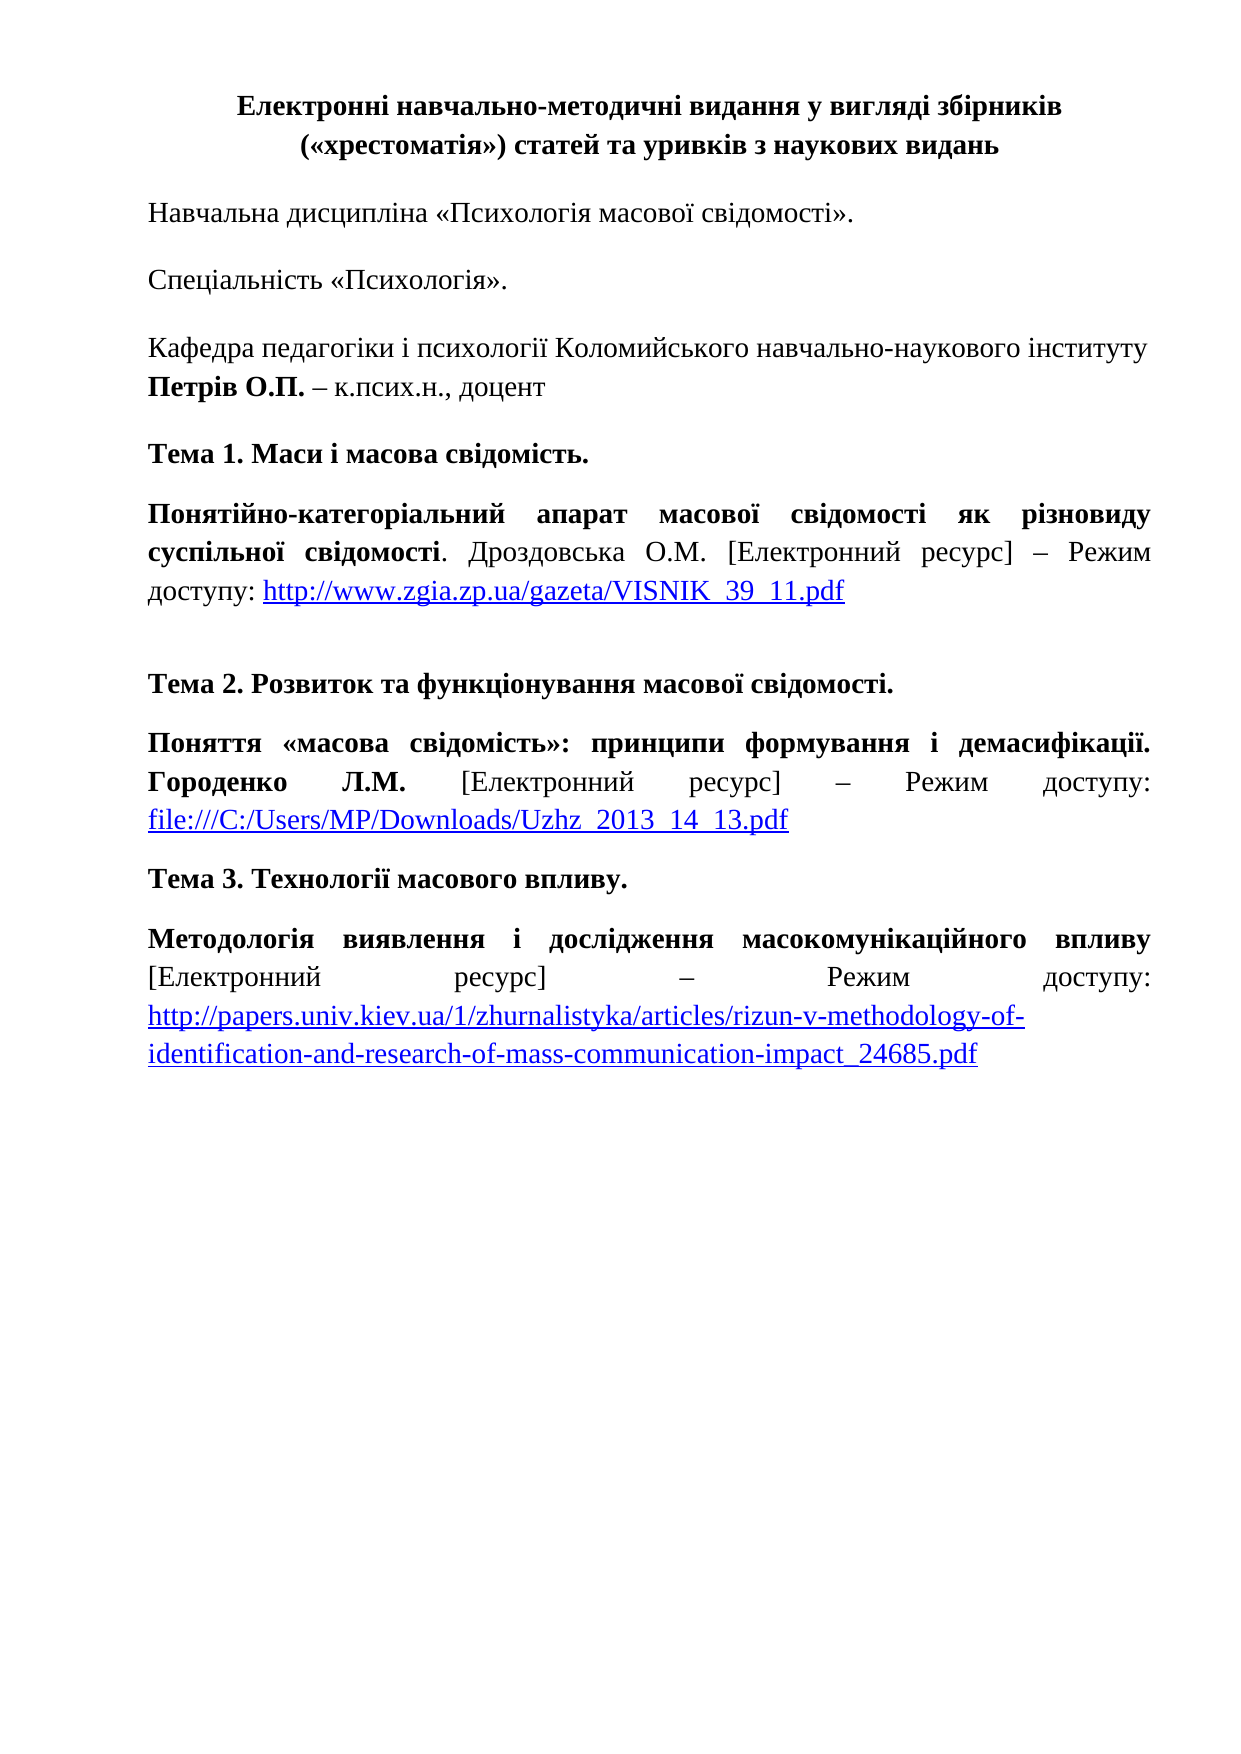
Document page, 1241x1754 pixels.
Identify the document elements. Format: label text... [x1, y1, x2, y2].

text Тема 2. Розвиток та функціонування масової свідомості. [148, 666, 1152, 699]
text Електронні навчально-методичні видання у вигляді збірників («хрестоматія») статей та уривків з наукових видань [148, 88, 1152, 161]
text Кафедра педагогіки і психології Коломийського навчально-наукового інституту Петрів О.П. – к.псих.н., доцент [148, 330, 1152, 402]
text Тема 1. Маси і масова свідомість. [148, 436, 1152, 470]
text Понятійно-категоріальний апарат масової свідомості як різновиду суспільної свідомості. Дроздовська О.М. [Електронний ресурс] – Режим доступу: http://www.zgia.zp.ua/gazeta/VISNIK_39_11.pdf [148, 496, 1152, 606]
text Тема 3. Технології масового впливу. [148, 862, 1152, 895]
text Навчальна дисципліна «Психологія масової свідомості». [148, 195, 1152, 228]
text Методологія виявлення і дослідження масокомунікаційного впливу [Електронний ресурс] – Режим доступу: http://papers.univ.kiev.ua/1/zhurnalistyka/articles/rizun-v-methodology-of-identification-and-research-of-mass-communication-impact_24685.pdf [148, 921, 1152, 1070]
text Спеціальність «Психологія». [148, 262, 1152, 296]
text Поняття «масова свідомість»: принципи формування і демасифікації. Городенко Л.М. [Електронний ресурс] – Режим доступу: file:///C:/Users/MP/Downloads/Uzhz_2013_14_13.pdf [148, 725, 1152, 836]
